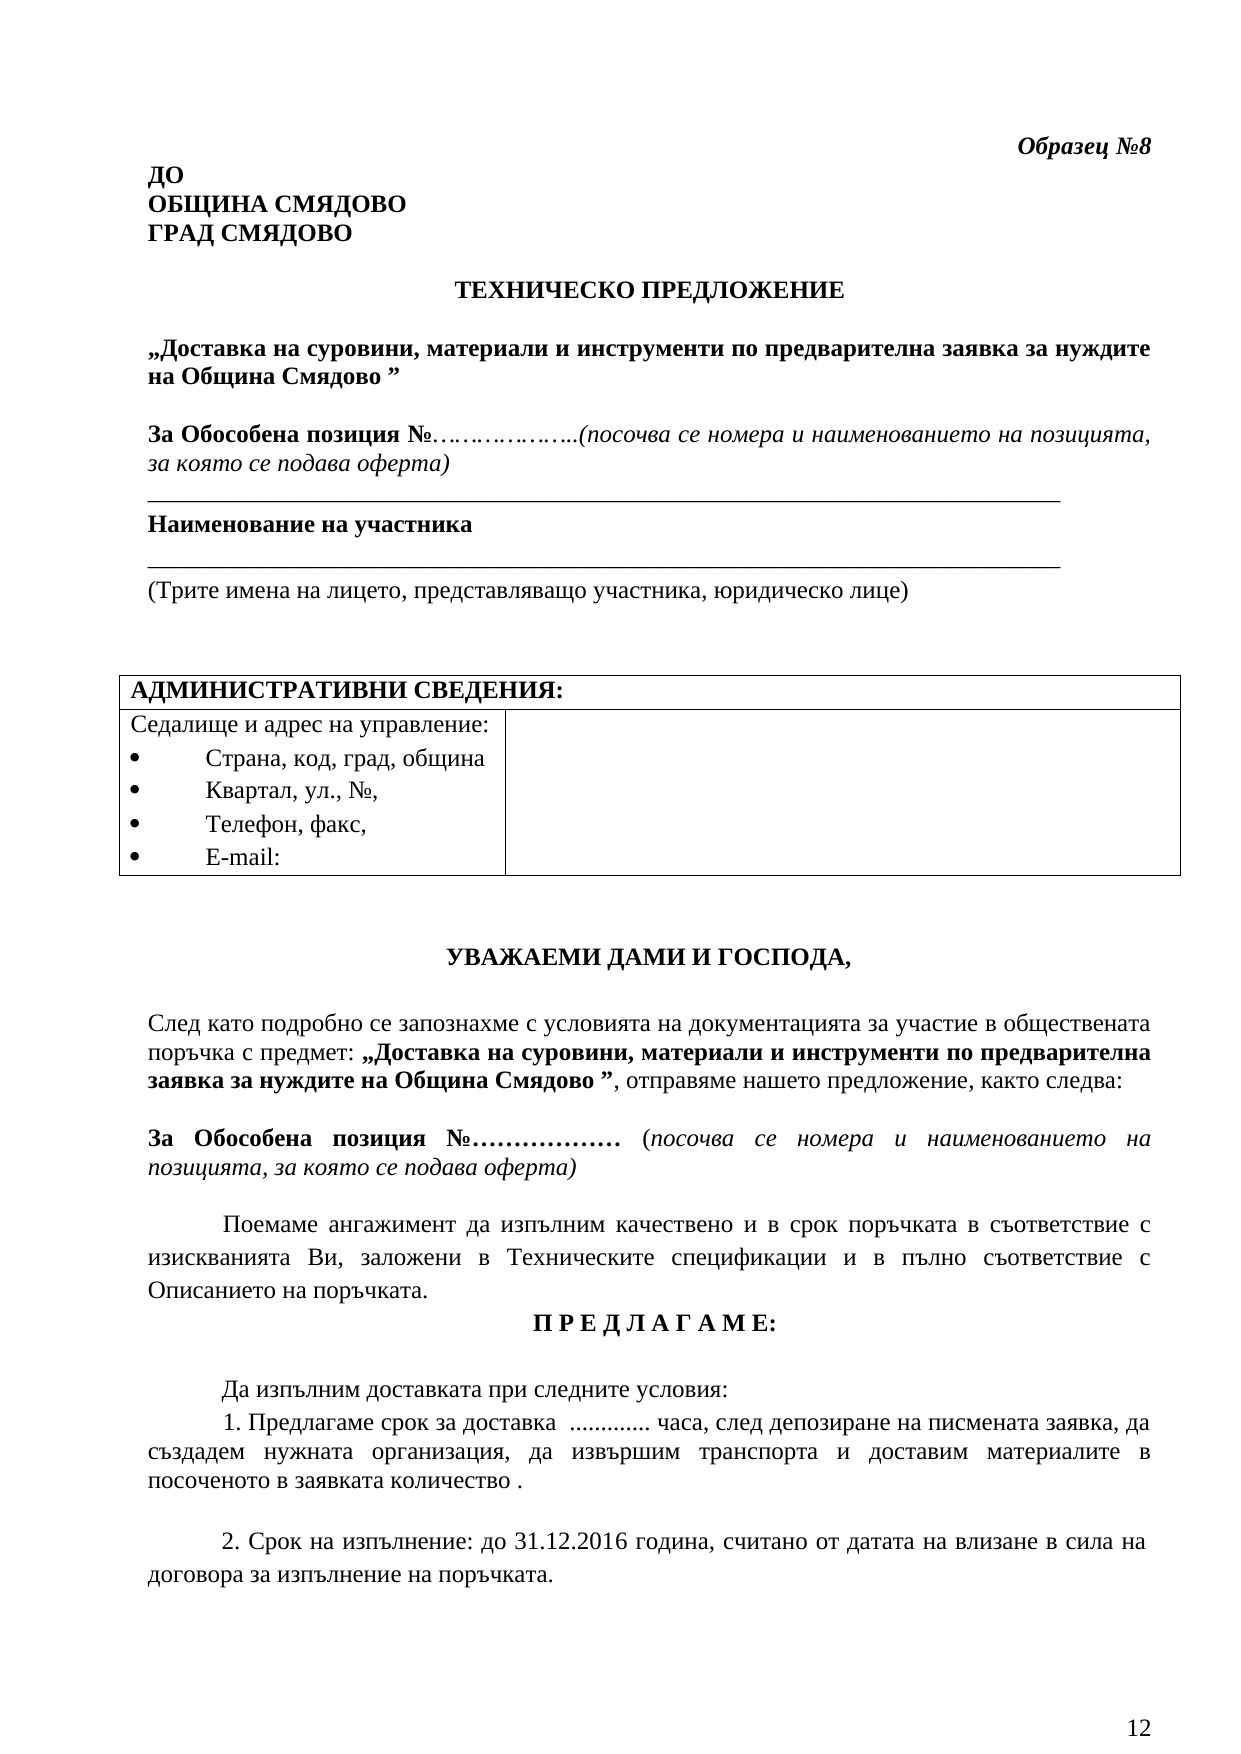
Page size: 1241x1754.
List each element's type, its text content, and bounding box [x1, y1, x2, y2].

text Образец №8 [148, 131, 1152, 160]
table_header АДМИНИСТРАТИВНИ СВЕДЕНИЯ: [120, 676, 1180, 708]
text П Р Е Д Л А Г А М Е: [148, 1308, 1162, 1337]
text ОБЩИНА СМЯДОВО [148, 189, 1162, 218]
text След като подробно се запознахме с условията на документацията за участие в обществената поръчка с предмет: „Доставка на суровини, материали и инструменти по предварителна заявка за нуждите на Община Смядово ”, отправяме нашето предложение, както следва: [148, 1008, 1152, 1094]
text ГРАД СМЯДОВО [148, 218, 1162, 246]
text Наименование на участника [148, 509, 1149, 538]
text Да изпълним доставката при следните условия: [148, 1374, 1162, 1403]
text За Обособена позиция №………………..(посочва се номера и наименованието на позицията, за която се подава оферта) [148, 419, 1152, 476]
text _________________________________________________________________________ [148, 476, 1149, 505]
text ДО [148, 160, 1162, 189]
text Поемаме ангажимент да изпълним качествено и в срок поръчката в съответствие с изискванията Ви, заложени в Техническите спецификации и в пълно съответствие с Описанието на поръчката. [148, 1209, 1152, 1304]
text УВАЖАЕМИ ДАМИ И ГОСПОДА, [148, 942, 1149, 971]
text „Доставка на суровини, материали и инструменти по предварителна заявка за нуждите на Община Смядово ” [148, 333, 1152, 390]
text 2. Срок на изпълнение: до 31.12.2016 година, считано от датата на влизане в сила на договора за изпълнение на поръчката. [148, 1526, 1147, 1588]
text ТЕХНИЧЕСКО ПРЕДЛОЖЕНИЕ [148, 275, 1152, 304]
table_cell Седалище и адрес на управление: Страна, код, град, община Квартал, ул., №, Телефон, факс, E-mail: [120, 710, 505, 875]
text _________________________________________________________________________ [148, 542, 1149, 571]
text 1. Предлагаме срок за доставка ............. часа, след депозиране на писмената заявка, да създадем нужната организация, да извършим транспорта и доставим материалите в посоченото в заявката количество . [148, 1407, 1152, 1493]
text (Трите имена на лицето, представляващо участника, юридическо лице) [148, 575, 1149, 604]
text За Обособена позиция №……………… (посочва се номера и наименованието на позицията, за която се подава оферта) [148, 1123, 1152, 1180]
table_cell [506, 710, 1180, 875]
